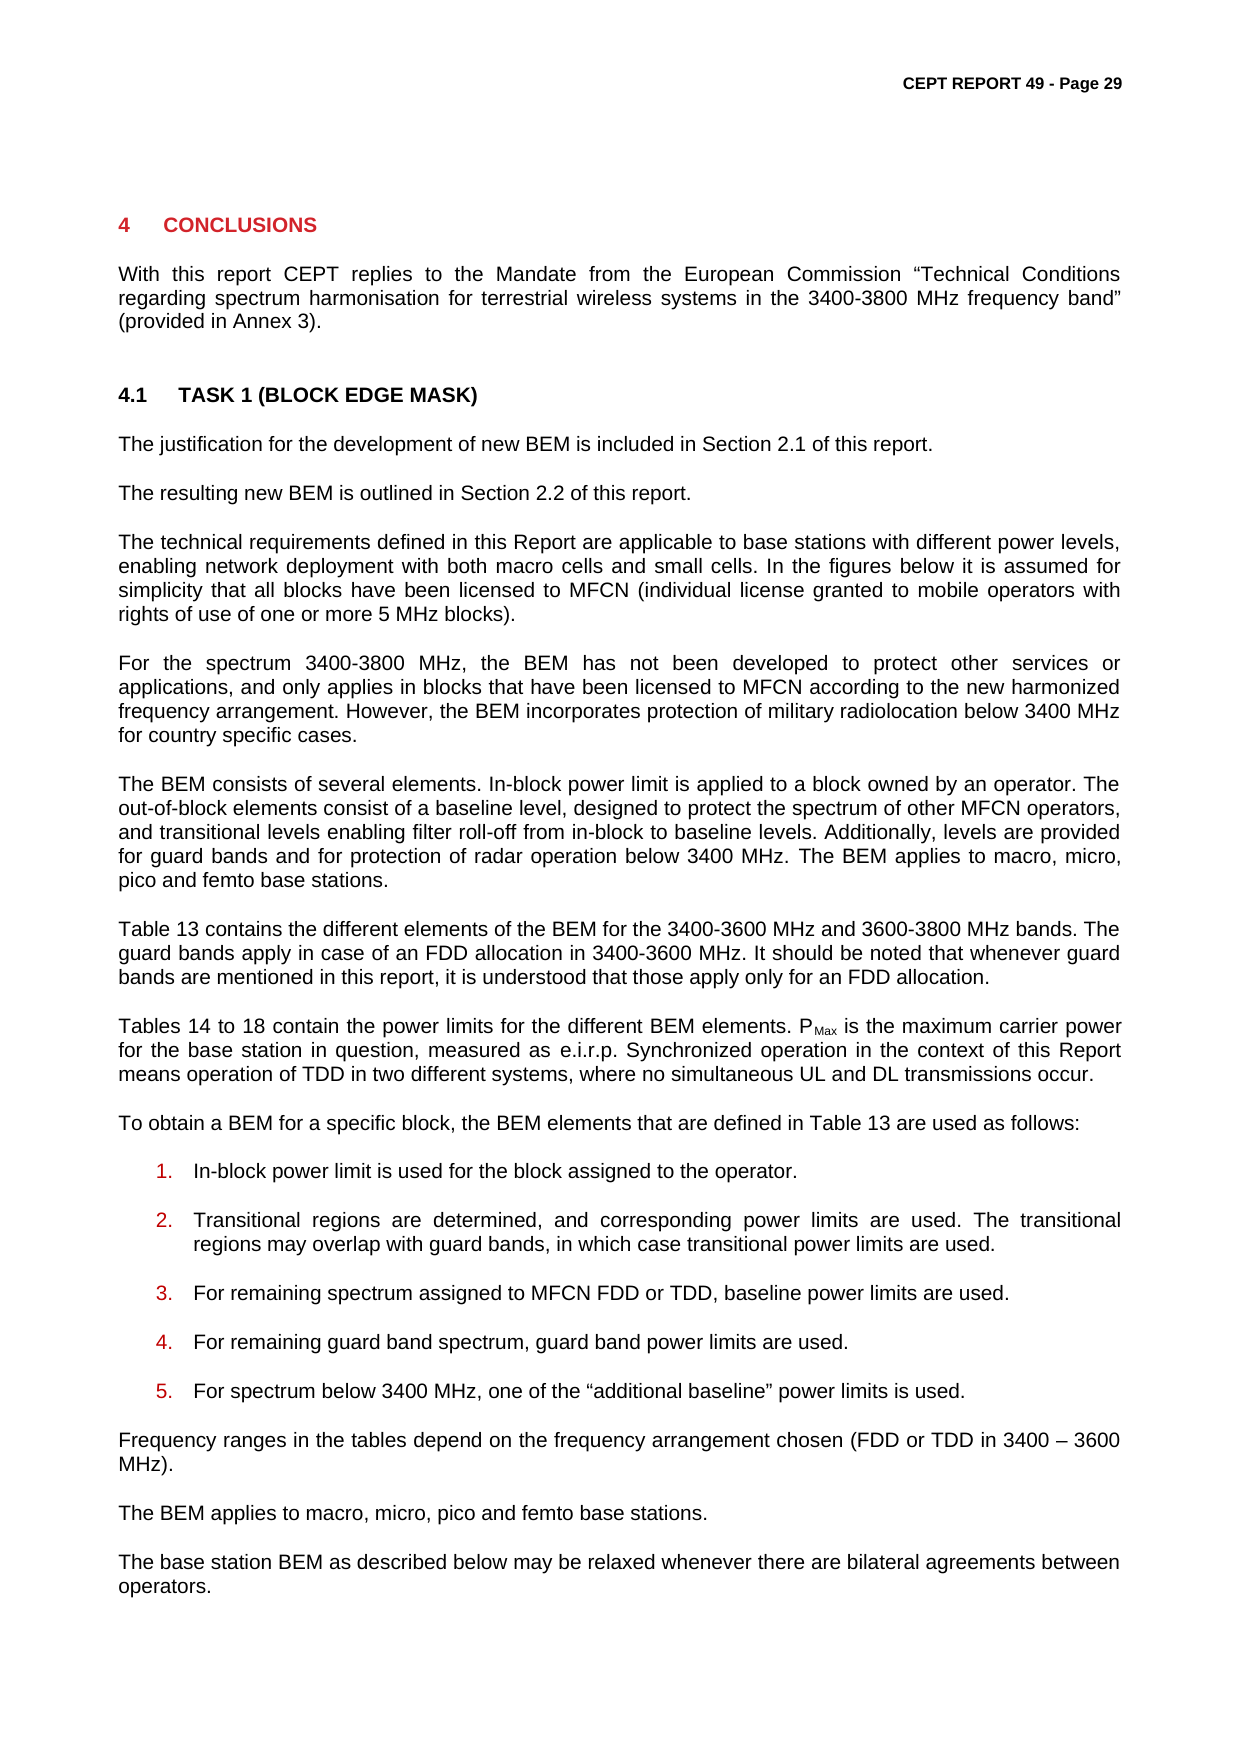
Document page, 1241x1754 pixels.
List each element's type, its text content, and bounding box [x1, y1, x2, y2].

text The justification for the development of new BEM is included in Section 2.1 of this report. [118, 432, 1122, 456]
text The technical requirements defined in this Report are applicable to base stations with different power levels, enabling network deployment with both macro cells and small cells. In the figures below it is assumed for simplicity that all blocks have been licensed to MFCN (individual license granted to mobile operators with rights of use of one or more 5 MHz blocks). [118, 530, 1122, 626]
text Tables 14 to 18 contain the power limits for the different BEM elements. PMax is the maximum carrier power for the base station in question, measured as e.i.r.p. Synchronized operation in the context of this Report means operation of TDD in two different systems, where no simultaneous UL and DL transmissions occur. [118, 1013, 1122, 1085]
subtitle Task 1 (Block Edge Mask) [118, 383, 1122, 407]
text With this report CEPT replies to the Mandate from the European Commission “Technical Conditions regarding spectrum harmonisation for terrestrial wireless systems in the 3400-3800 MHz frequency band” (provided in Annex 3). [118, 261, 1122, 333]
text Table 13 contains the different elements of the BEM for the 3400-3600 MHz and 3600-3800 MHz bands. The guard bands apply in case of an FDD allocation in 3400-3600 MHz. It should be noted that whenever guard bands are mentioned in this report, it is understood that those apply only for an FDD allocation. [118, 917, 1122, 988]
list For remaining spectrum assigned to MFCN FDD or TDD, baseline power limits are used. [156, 1281, 1122, 1305]
text For the spectrum 3400-3800 MHz, the BEM has not been developed to protect other services or applications, and only applies in blocks that have been licensed to MFCN according to the new harmonized frequency arrangement. However, the BEM incorporates protection of military radiolocation below 3400 MHz for country specific cases. [118, 651, 1122, 747]
text The resulting new BEM is outlined in Section 2.2 of this report. [118, 481, 1122, 505]
list In-block power limit is used for the block assigned to the operator. [156, 1159, 1122, 1183]
list For remaining guard band spectrum, guard band power limits are used. [156, 1330, 1122, 1354]
text The BEM consists of several elements. In-block power limit is applied to a block owned by an operator. The out-of-block elements consist of a baseline level, designed to protect the spectrum of other MFCN operators, and transitional levels enabling filter roll-off from in-block to baseline levels. Additionally, levels are provided for guard bands and for protection of radar operation below 3400 MHz. The BEM applies to macro, micro, pico and femto base stations. [118, 772, 1122, 892]
text The base station BEM as described below may be relaxed whenever there are bilateral agreements between operators. [118, 1550, 1122, 1598]
text Frequency ranges in the tables depend on the frequency arrangement chosen (FDD or TDD in 3400 – 3600 MHz). [118, 1428, 1122, 1476]
text The BEM applies to macro, micro, pico and femto base stations. [118, 1501, 1122, 1525]
text To obtain a BEM for a specific block, the BEM elements that are defined in Table 13 are used as follows: [118, 1110, 1122, 1134]
list Transitional regions are determined, and corresponding power limits are used. The transitional regions may overlap with guard bands, in which case transitional power limits are used. [156, 1208, 1122, 1256]
list For spectrum below 3400 MHz, one of the “additional baseline” power limits is used. [156, 1379, 1122, 1403]
subtitle Conclusions [118, 212, 1122, 236]
